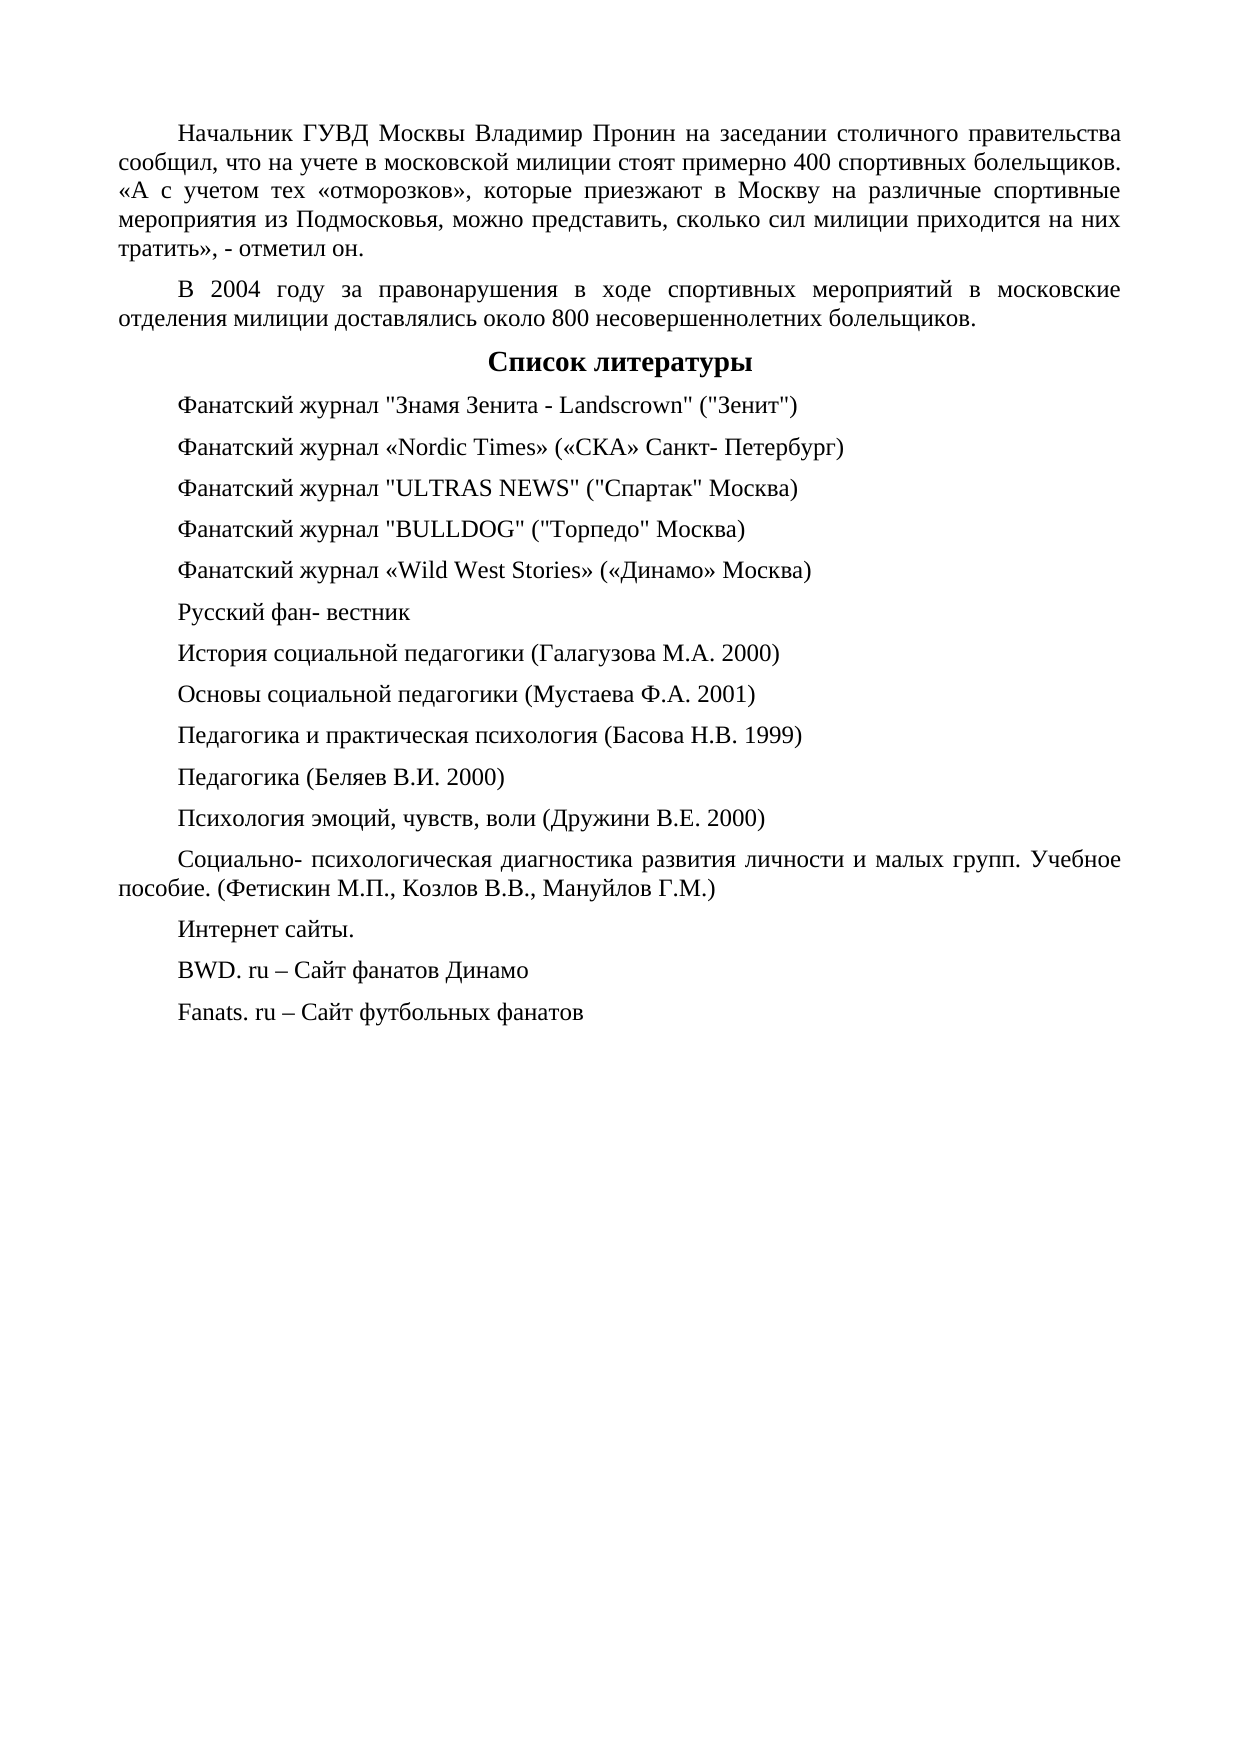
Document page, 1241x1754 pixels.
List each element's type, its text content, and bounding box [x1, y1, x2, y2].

text Фанатский журнал "Знамя Зенита - Landscrown" ("Зенит") [118, 390, 1122, 419]
text BWD. ru – Сайт фанатов Динамо [118, 955, 1122, 984]
text Список литературы [118, 344, 1122, 378]
text Основы социальной педагогики (Мустаева Ф.А. 2001) [118, 679, 1122, 708]
text Психология эмоций, чувств, воли (Дружини В.Е. 2000) [118, 803, 1122, 832]
text Фанатский журнал «Nordic Times» («СКА» Санкт- Петербург) [118, 432, 1122, 460]
text Социально- психологическая диагностика развития личности и малых групп. Учебное пособие. (Фетискин М.П., Козлов В.В., Мануйлов Г.М.) [118, 844, 1122, 902]
text В 2004 году за правонарушения в ходе спортивных мероприятий в московские отделения милиции доставлялись около 800 несовершеннолетних болельщиков. [118, 274, 1122, 332]
text История социальной педагогики (Галагузова М.А. 2000) [118, 638, 1122, 667]
text Начальник ГУВД Москвы Владимир Пронин на заседании столичного правительства сообщил, что на учете в московской милиции стоят примерно 400 спортивных болельщиков. «А с учетом тех «отморозков», которые приезжают в Москву на различные спортивные мероприятия из Подмосковья, можно представить, сколько сил милиции приходится на них тратить», - отметил он. [118, 118, 1122, 262]
text Педагогика и практическая психология (Басова Н.В. 1999) [118, 720, 1122, 749]
text Интернет сайты. [118, 914, 1122, 943]
text Fanats. ru – Сайт футбольных фанатов [118, 997, 1122, 1025]
text Русский фан- вестник [118, 597, 1122, 625]
text Фанатский журнал "ULTRAS NEWS" ("Спартак" Москва) [118, 473, 1122, 502]
text Педагогика (Беляев В.И. 2000) [118, 762, 1122, 790]
text Фанатский журнал «Wild West Stories» («Динамо» Москва) [118, 555, 1122, 584]
text Фанатский журнал "BULLDOG" ("Торпедо" Москва) [118, 514, 1122, 543]
